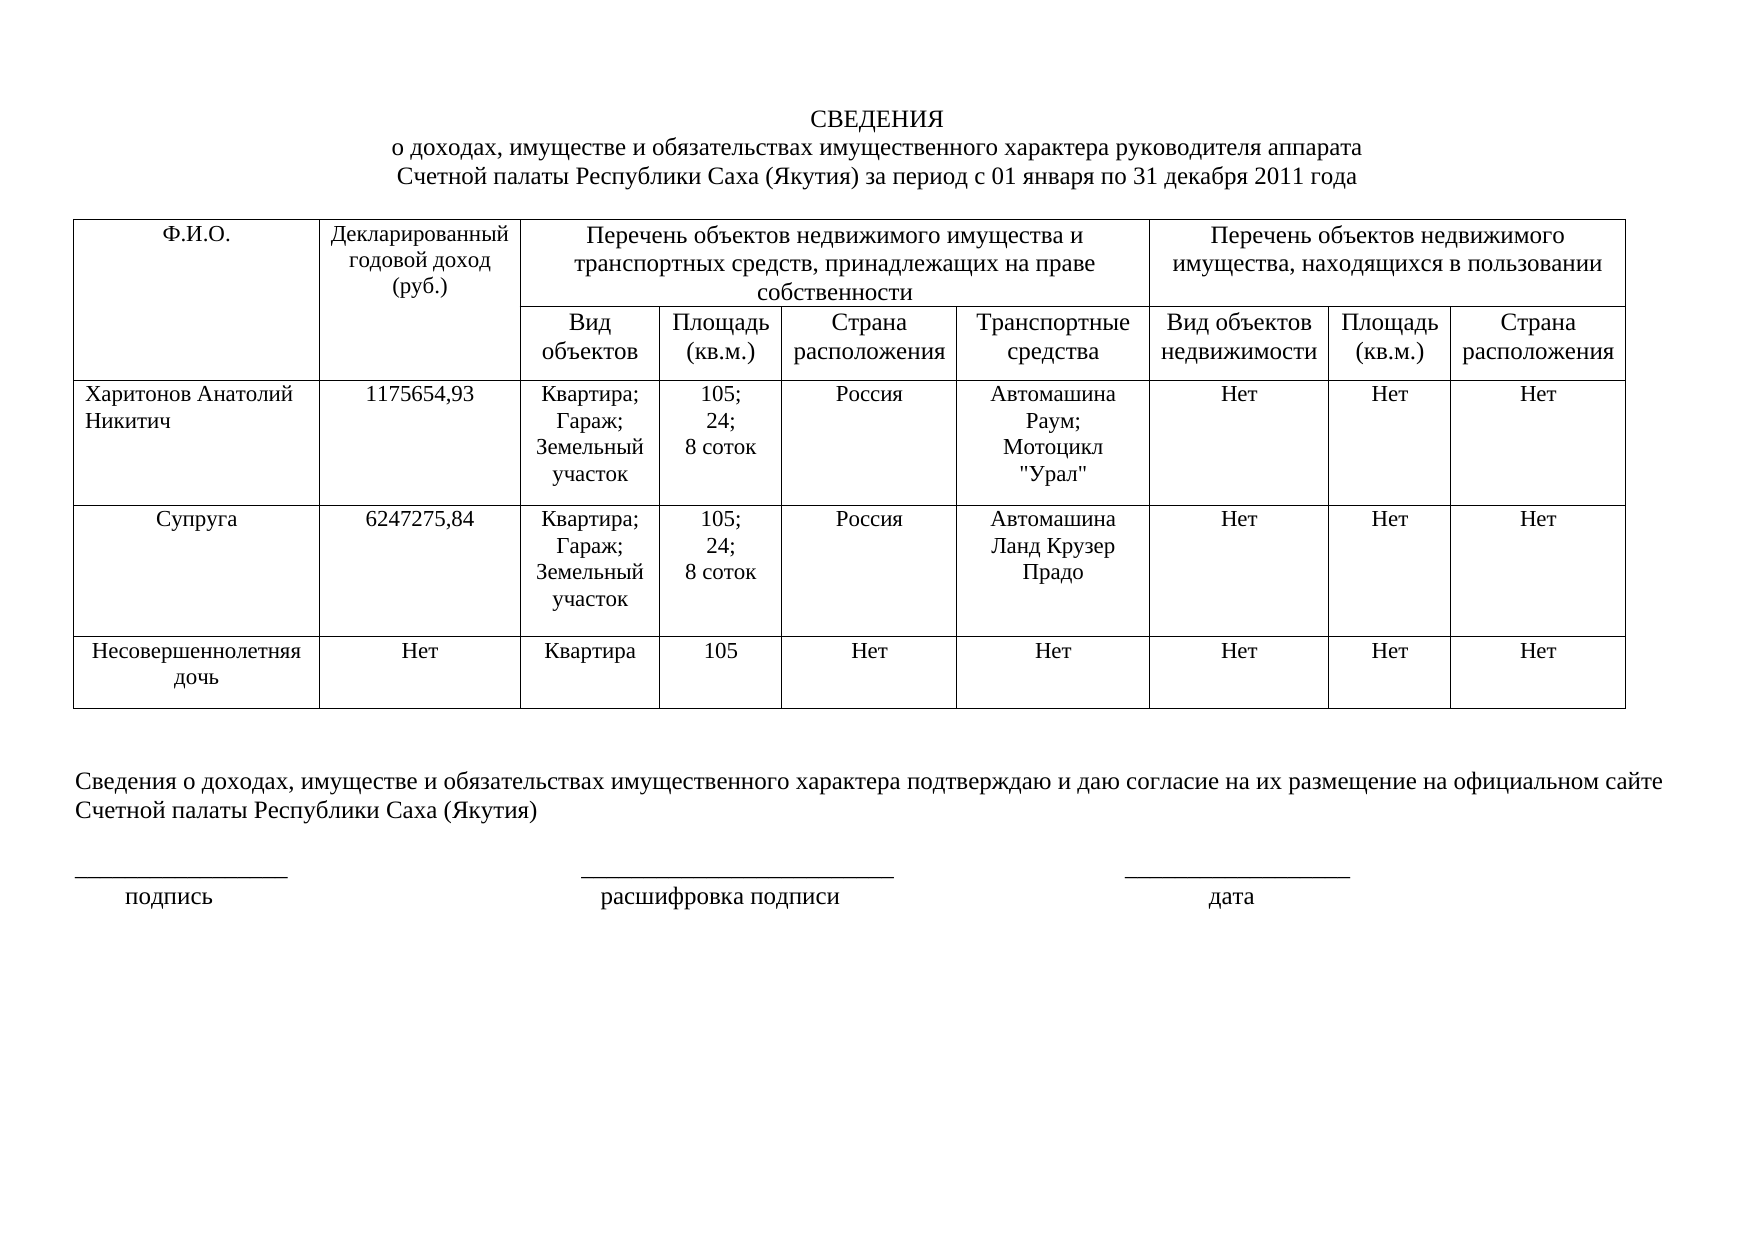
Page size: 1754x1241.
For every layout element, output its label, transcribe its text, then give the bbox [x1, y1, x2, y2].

table_cell Нет [782, 637, 956, 708]
table_cell 105 [660, 637, 781, 708]
table_cell Квартира [521, 637, 659, 708]
table_cell Вид объектов [521, 307, 659, 379]
table_cell 105; 24; 8 соток [660, 381, 781, 504]
table_cell Россия [782, 506, 956, 636]
table_cell Харитонов Анатолий Никитич [74, 381, 319, 504]
text Счетной палаты Республики Саха (Якутия) за период с 01 января по 31 декабря 2011 года [75, 161, 1679, 190]
table_cell Нет [320, 637, 520, 708]
table_cell Автомашина Ланд Крузер Прадо [957, 506, 1149, 636]
text _________________ _________________________ __________________ [75, 852, 1679, 881]
table_cell Площадь (кв.м.) [660, 307, 781, 379]
table_header Ф.И.О. [74, 220, 319, 379]
table_cell Супруга [74, 506, 319, 636]
table_cell Нет [1150, 381, 1328, 504]
table_header Декларированный годовой доход (руб.) [320, 220, 520, 379]
table_cell Нет [1451, 381, 1625, 504]
table_cell Нет [1150, 637, 1328, 708]
table_cell Несовершеннолетняя дочь [74, 637, 319, 708]
table_cell Нет [1451, 506, 1625, 636]
table_cell Транспортные средства [957, 307, 1149, 379]
text подпись расшифровка подписи дата [75, 881, 1679, 910]
table_cell Нет [1150, 506, 1328, 636]
table_cell Нет [1451, 637, 1625, 708]
table_cell Нет [1329, 506, 1450, 636]
table_cell Нет [1329, 381, 1450, 504]
table_cell 6247275,84 [320, 506, 520, 636]
table_cell Страна расположения [1451, 307, 1625, 379]
table_cell Квартира; Гараж; Земельный участок [521, 381, 659, 504]
table_cell Нет [1329, 637, 1450, 708]
table_cell 105; 24; 8 соток [660, 506, 781, 636]
table_cell Площадь (кв.м.) [1329, 307, 1450, 379]
table_cell Квартира; Гараж; Земельный участок [521, 506, 659, 636]
table_cell Вид объектов недвижимости [1150, 307, 1328, 379]
table_header Перечень объектов недвижимого имущества, находящихся в пользовании [1150, 220, 1625, 306]
table_cell Россия [782, 381, 956, 504]
table_header Перечень объектов недвижимого имущества и транспортных средств, принадлежащих на праве собственности [521, 220, 1149, 306]
text о доходах, имуществе и обязательствах имущественного характера руководителя аппарата [75, 132, 1679, 161]
table_cell 1175654,93 [320, 381, 520, 504]
table_cell Страна расположения [782, 307, 956, 379]
table_cell Автомашина Раум; Мотоцикл "Урал" [957, 381, 1149, 504]
text Сведения о доходах, имуществе и обязательствах имущественного характера подтверждаю и даю согласие на их размещение на официальном сайте Счетной палаты Республики Саха (Якутия) [75, 766, 1679, 824]
text СВЕДЕНИЯ [75, 104, 1679, 132]
table_cell Нет [957, 637, 1149, 708]
